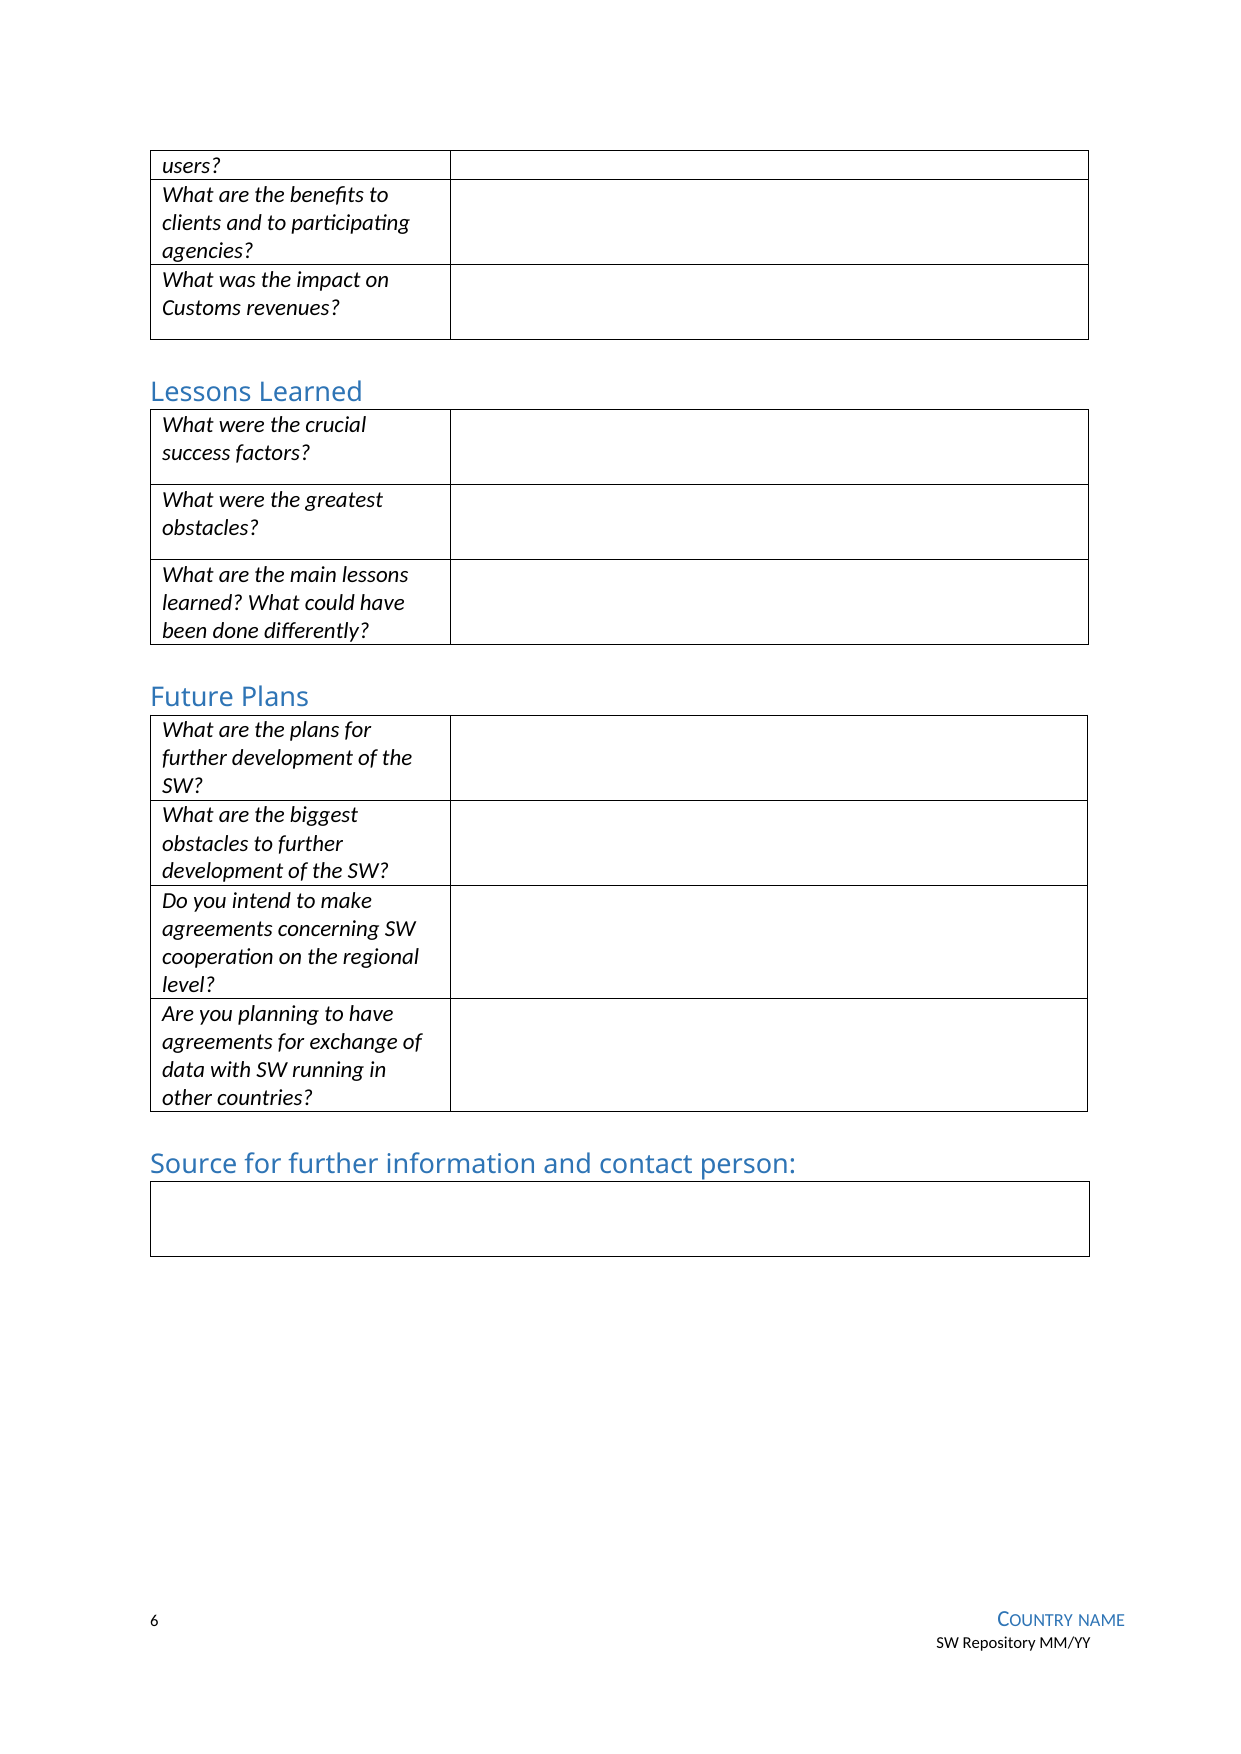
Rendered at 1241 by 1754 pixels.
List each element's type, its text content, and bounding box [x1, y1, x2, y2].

table_cell [451, 560, 1088, 644]
subtitle Source for further information and contact person: [150, 1144, 1090, 1181]
table_header What were the crucial success factors? [151, 410, 450, 484]
table_cell [451, 485, 1088, 559]
table_cell Do you intend to make agreements concerning SW cooperation on the regional level? [151, 886, 450, 998]
table_header What are the plans for further development of the SW? [151, 716, 450, 799]
table_cell Are you planning to have agreements for exchange of data with SW running in other countries? [151, 999, 450, 1111]
table_cell What are the biggest obstacles to further development of the SW? [151, 801, 450, 885]
table_cell [451, 886, 1087, 998]
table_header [151, 151, 450, 179]
table_cell [451, 265, 1088, 339]
table_header [451, 151, 1088, 179]
table_cell What was the impact on Customs revenues? [151, 265, 450, 339]
table_cell What were the greatest obstacles? [151, 485, 450, 559]
table_cell What are the benefits to clients and to participating agencies? [151, 180, 450, 264]
subtitle Lessons Learned [150, 372, 1090, 409]
table_cell What are the main lessons learned? What could have been done differently? [151, 560, 450, 644]
table_cell [451, 801, 1087, 885]
table_header [451, 716, 1087, 799]
table_header [451, 410, 1088, 484]
table_cell [451, 999, 1087, 1111]
table_cell [451, 180, 1088, 264]
table_header [151, 1182, 1089, 1256]
subtitle Future Plans [150, 678, 1090, 714]
